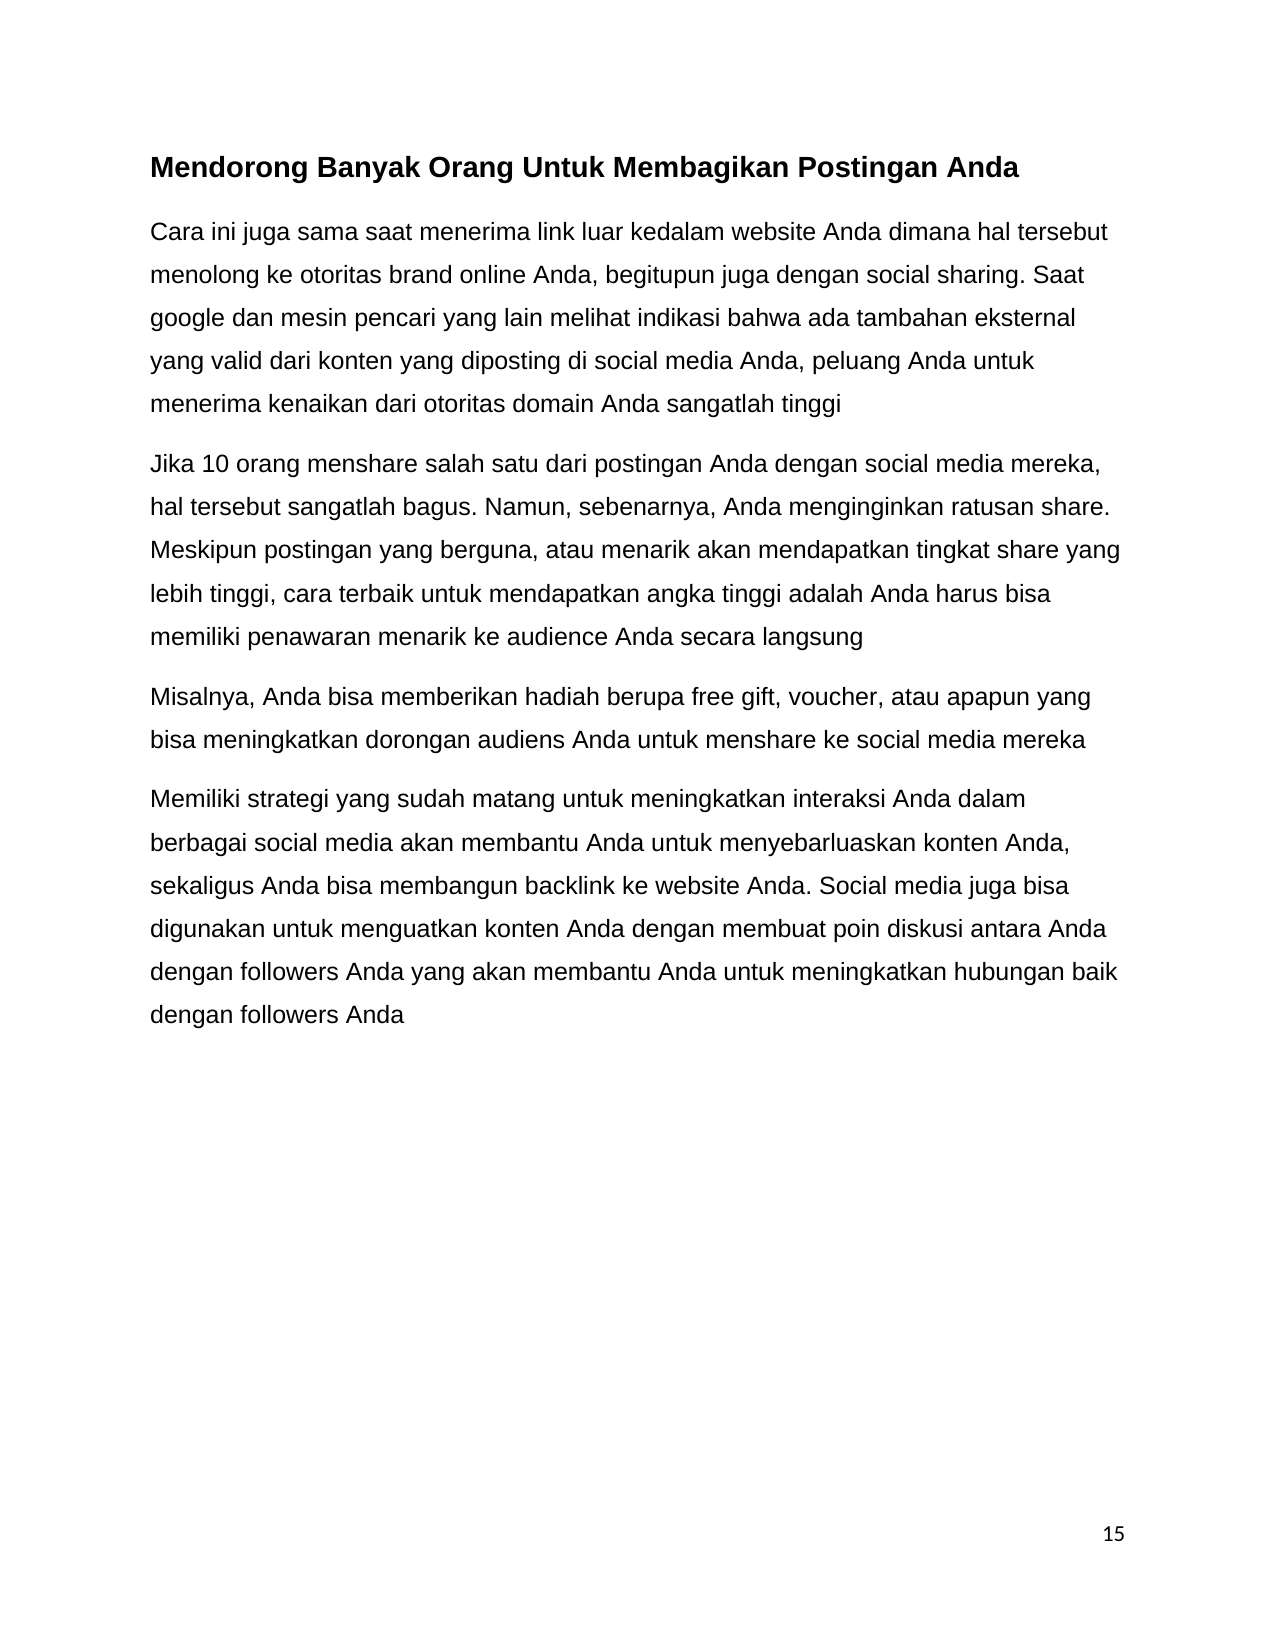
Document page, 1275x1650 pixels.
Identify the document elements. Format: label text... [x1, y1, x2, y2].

text Cara ini juga sama saat menerima link luar kedalam website Anda dimana hal tersebut menolong ke otoritas brand online Anda, begitupun juga dengan social sharing. Saat google dan mesin pencari yang lain melihat indikasi bahwa ada tambahan eksternal yang valid dari konten yang diposting di social media Anda, peluang Anda untuk menerima kenaikan dari otoritas domain Anda sangatlah tinggi [150, 217, 1125, 418]
text Misalnya, Anda bisa memberikan hadiah berupa free gift, voucher, atau apapun yang bisa meningkatkan dorongan audiens Anda untuk menshare ke social media mereka [150, 682, 1125, 753]
text Memiliki strategi yang sudah matang untuk meningkatkan interaksi Anda dalam berbagai social media akan membantu Anda untuk menyebarluaskan konten Anda, sekaligus Anda bisa membangun backlink ke website Anda. Social media juga bisa digunakan untuk menguatkan konten Anda dengan membuat poin diskusi antara Anda dengan followers Anda yang akan membantu Anda untuk meningkatkan hubungan baik dengan followers Anda [150, 784, 1125, 1029]
text Jika 10 orang menshare salah satu dari postingan Anda dengan social media mereka, hal tersebut sangatlah bagus. Namun, sebenarnya, Anda menginginkan ratusan share. Meskipun postingan yang berguna, atau menarik akan mendapatkan tingkat share yang lebih tinggi, cara terbaik untuk mendapatkan angka tinggi adalah Anda harus bisa memiliki penawaran menarik ke audience Anda secara langsung [150, 449, 1125, 651]
text Mendorong Banyak Orang Untuk Membagikan Postingan Anda [150, 150, 1125, 183]
